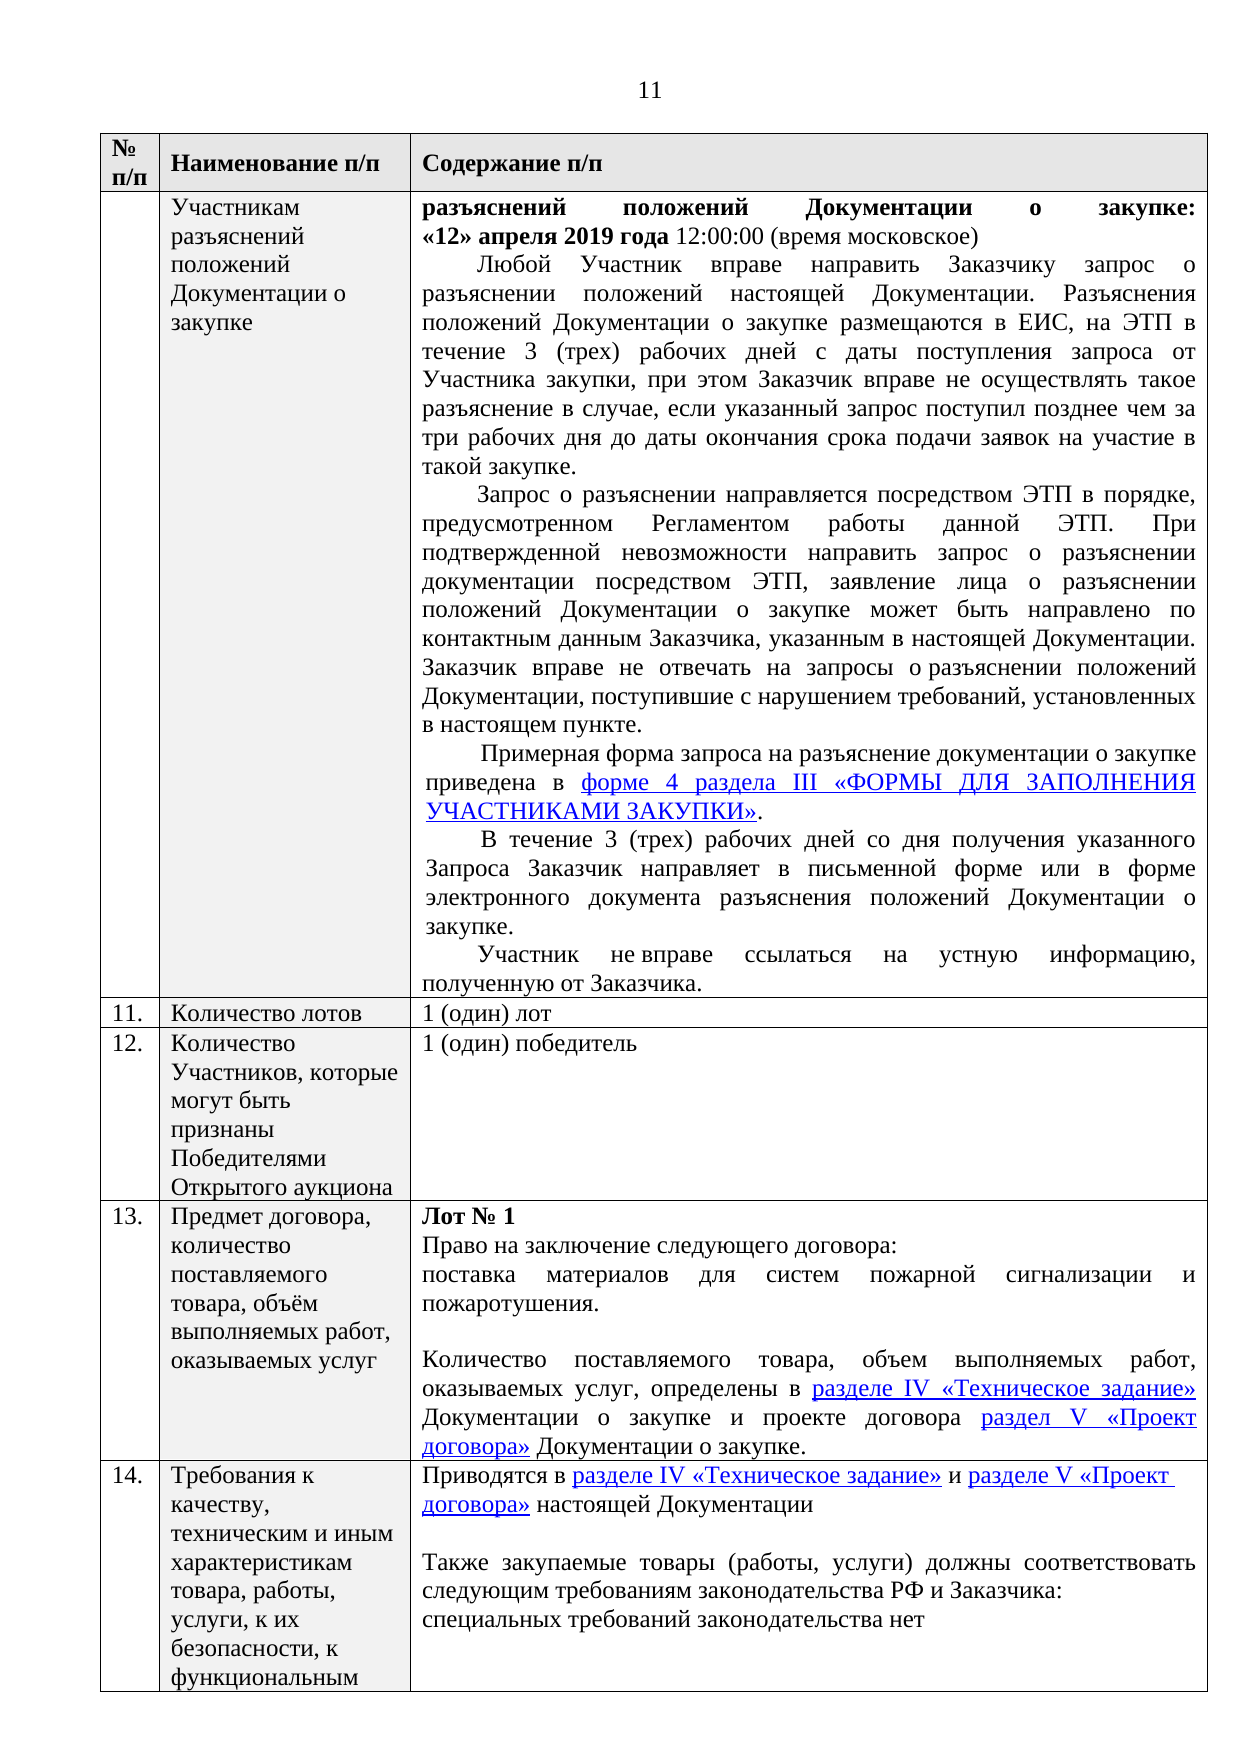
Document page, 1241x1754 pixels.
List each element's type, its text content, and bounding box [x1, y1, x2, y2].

table_header № п/п [101, 134, 159, 191]
table_header Наименование п/п [160, 134, 410, 191]
table_cell [101, 192, 159, 997]
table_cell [160, 1461, 410, 1691]
table_cell [101, 1461, 159, 1691]
table_cell Предмет договора, количество поставляемого товара, объём выполняемых работ, оказываемых услуг [160, 1201, 410, 1459]
table_header Содержание п/п [411, 134, 1207, 191]
table_cell [101, 1201, 159, 1459]
table_cell 1 (один) победитель [411, 1028, 1207, 1200]
table_cell [101, 1028, 159, 1200]
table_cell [160, 192, 410, 997]
table_cell [101, 998, 159, 1027]
table_cell Количество лотов [160, 998, 410, 1027]
table_cell 1 (один) лот [411, 998, 1207, 1027]
table_cell Лот № 1 Право на заключение следующего договора: поставка материалов для систем пожарной сигнализации и пожаротушения. Количество поставляемого товара, объем выполняемых работ, оказываемых услуг, определены в разделе IV «Техническое задание» Документации о закупке и проекте договора раздел V «Проект договора» Документации о закупке. [411, 1201, 1207, 1459]
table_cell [411, 1461, 1207, 1691]
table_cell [411, 192, 1207, 997]
table_cell Количество Участников, которые могут быть признаны Победителями Открытого аукциона [160, 1028, 410, 1200]
